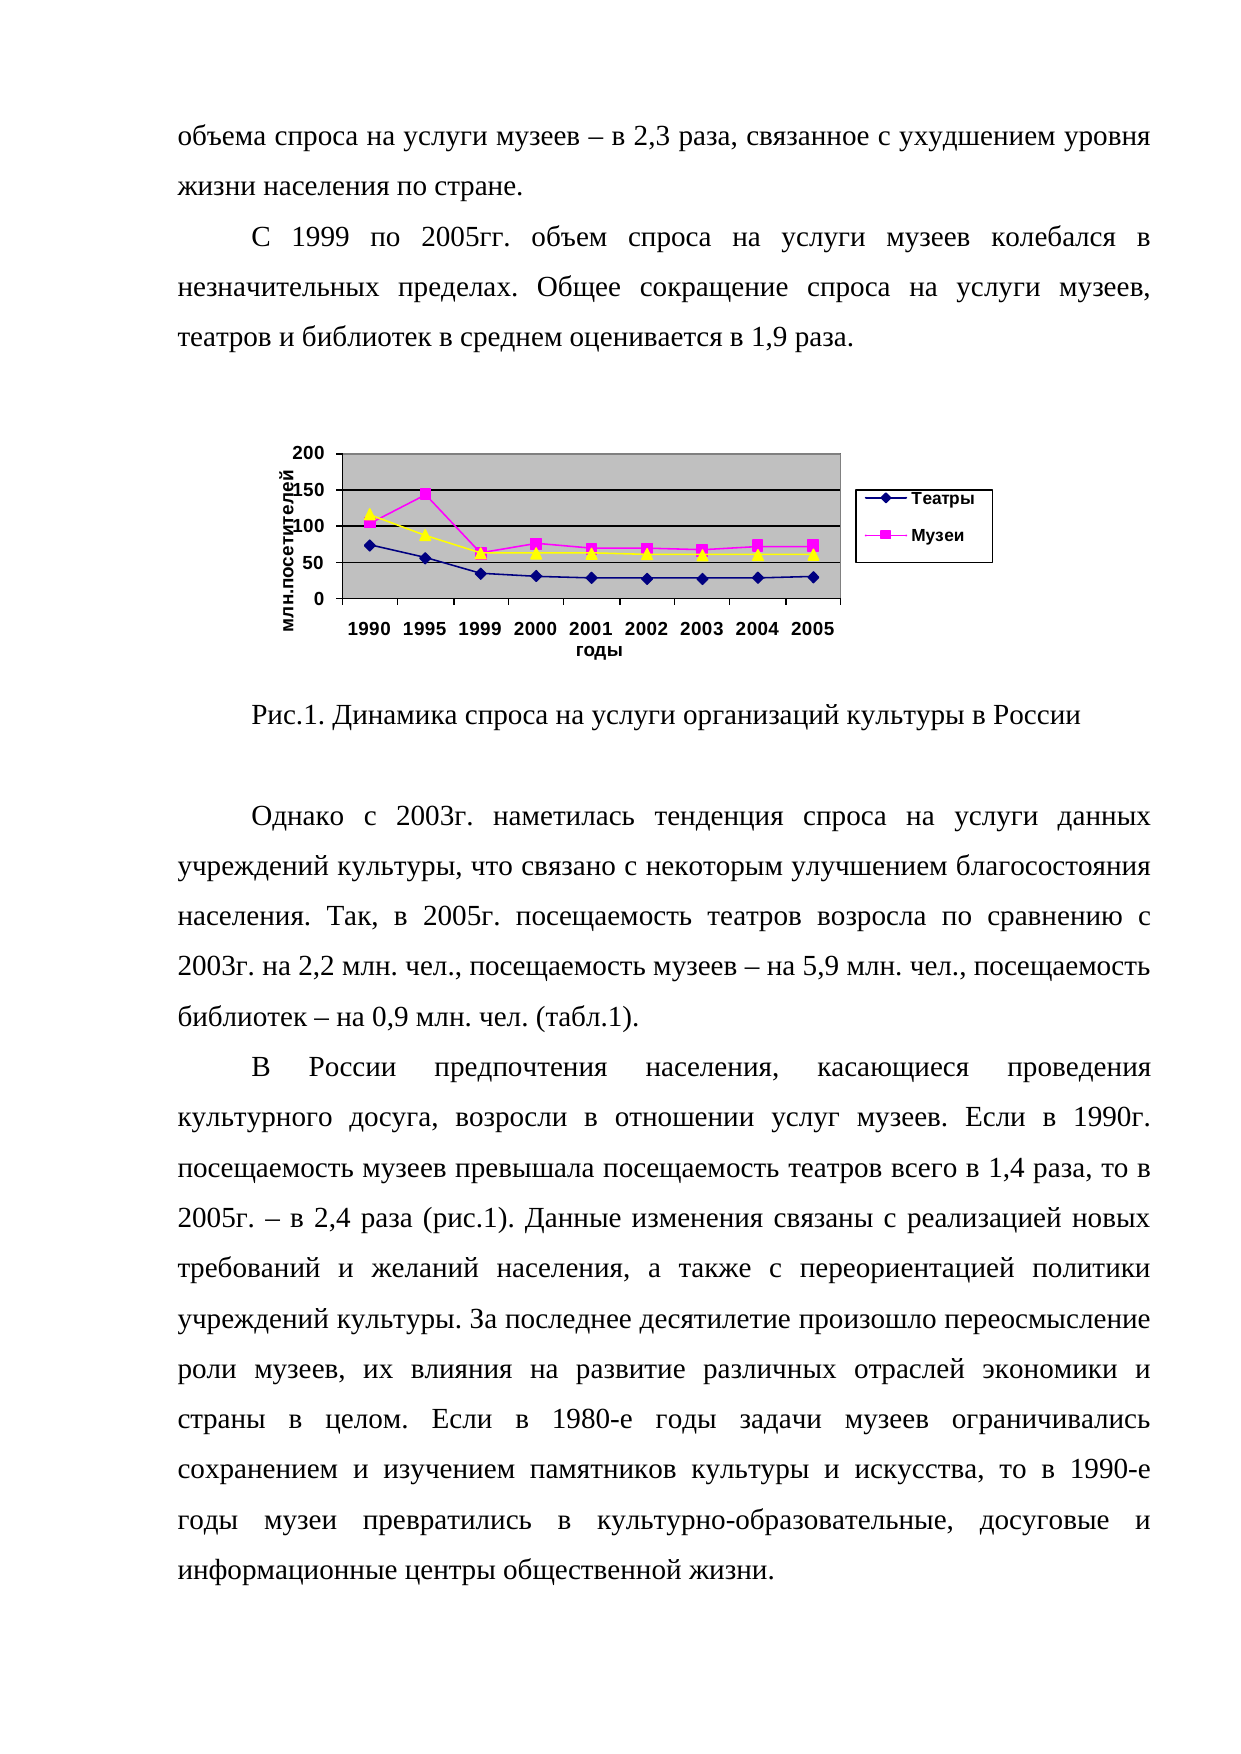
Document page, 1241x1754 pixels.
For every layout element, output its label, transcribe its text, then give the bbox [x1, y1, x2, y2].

text С 1999 по 2005гг. объем спроса на услуги музеев колебался в незначительных пределах. Общее сокращение спроса на услуги музеев, театров и библиотек в среднем оценивается в 1,9 раза. [177, 219, 1152, 353]
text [177, 118, 1152, 202]
text Рис.1. Динамика спроса на услуги организаций культуры в России [177, 697, 1152, 731]
text В России предпочтения населения, касающиеся проведения культурного досуга, возросли в отношении услуг музеев. Если в 1990г. посещаемость музеев превышала посещаемость театров всего в 1,4 раза, то в 2005г. – в 2,4 раза (рис.1). Данные изменения связаны с реализацией новых требований и желаний населения, а также с переориентацией политики учреждений культуры. За последнее десятилетие произошло переосмысление роли музеев, их влияния на развитие различных отраслей экономики и страны в целом. Если в 1980-е годы задачи музеев ограничивались сохранением и изучением памятников культуры и искусства, то в 1990-е годы музеи превратились в культурно-образовательные, досуговые и информационные центры общественной жизни. [177, 1049, 1152, 1586]
text Однако с 2003г. наметилась тенденция спроса на услуги данных учреждений культуры, что связано с некоторым улучшением благосостояния населения. Так, в 2005г. посещаемость театров возросла по сравнению с 2003г. на 2,2 млн. чел., посещаемость музеев – на 5,9 млн. чел., посещаемость библиотек – на 0,9 млн. чел. (табл.1). [177, 798, 1152, 1032]
